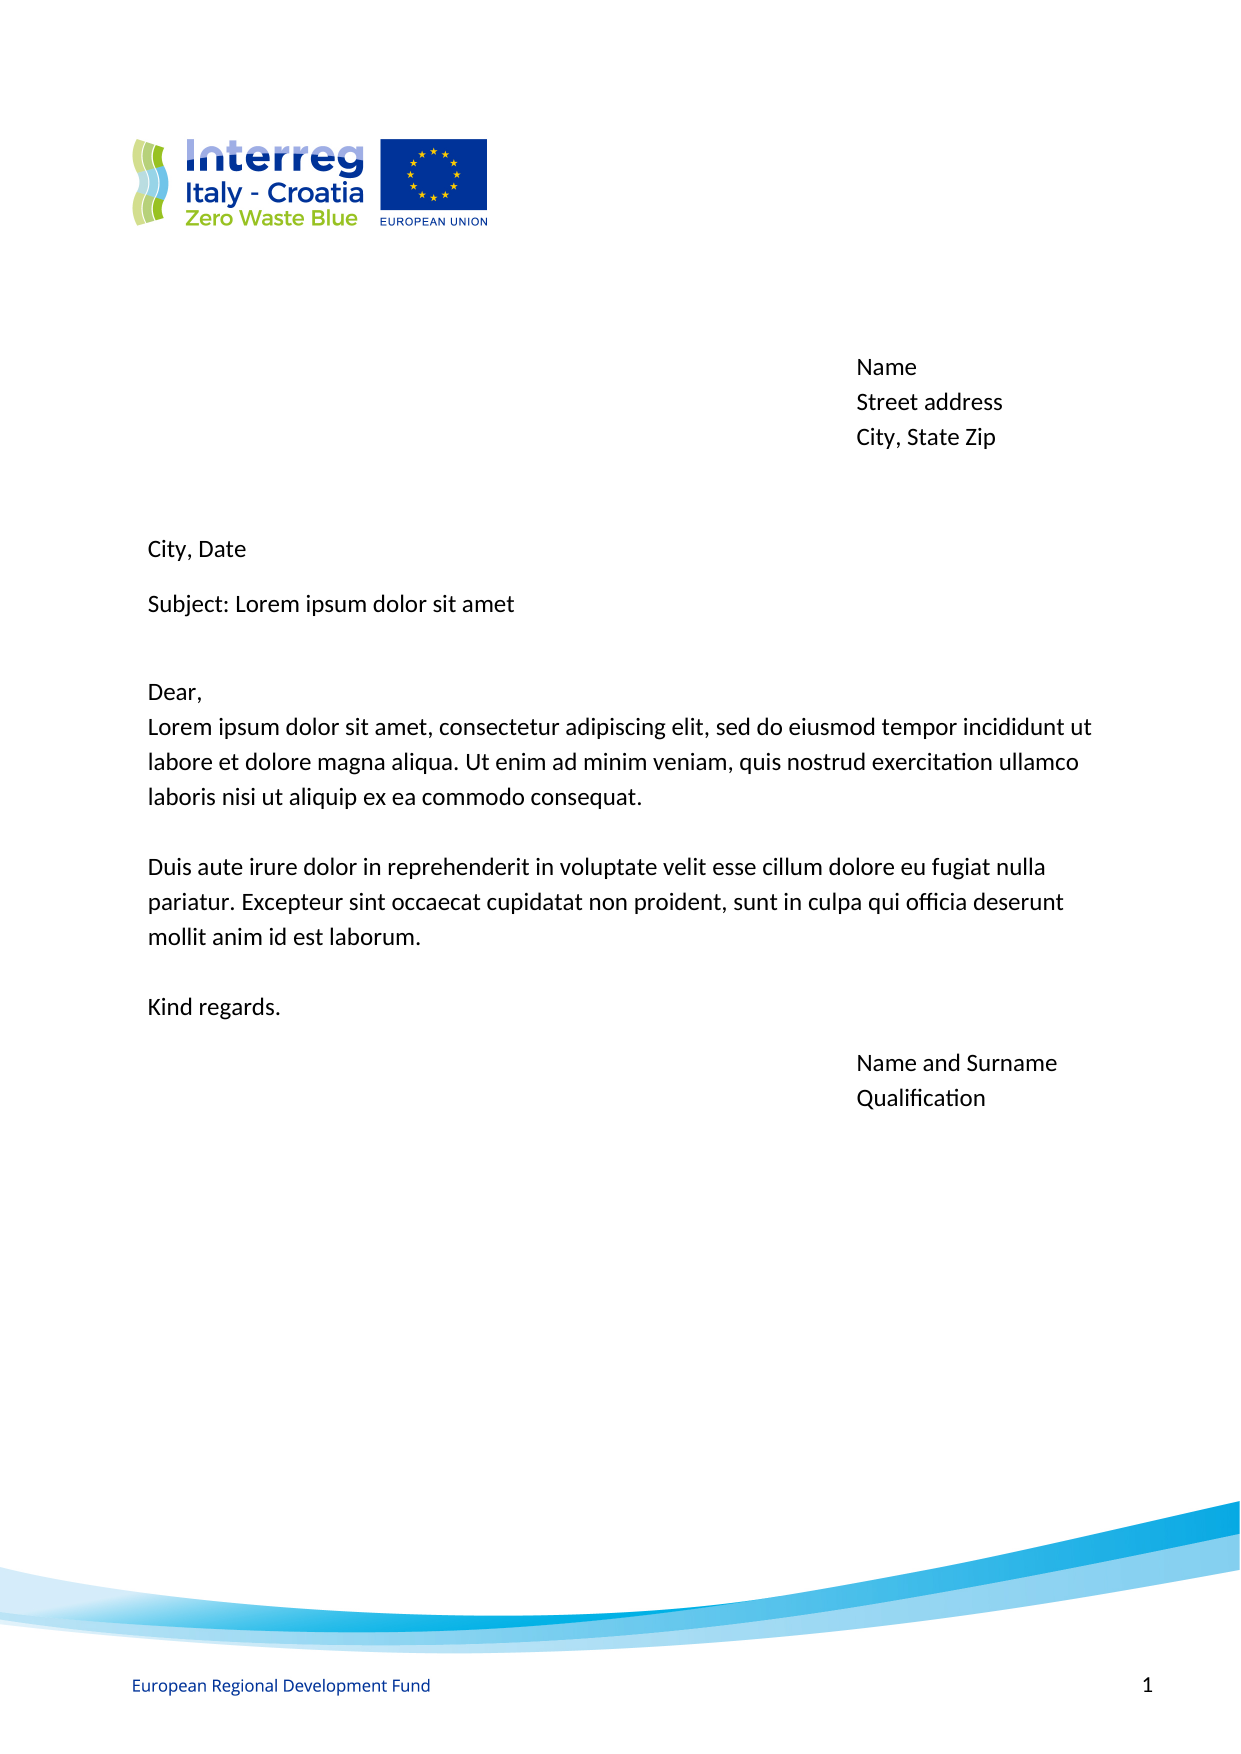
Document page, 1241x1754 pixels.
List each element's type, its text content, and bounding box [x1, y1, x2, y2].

text Subject: Lorem ipsum dolor sit amet [148, 589, 1107, 651]
picture [0, 0, 1240, 1754]
text Name Street address City, State Zip [856, 351, 1107, 452]
text Name and Surname Qualification [856, 1047, 1107, 1113]
text Dear, Lorem ipsum dolor sit amet, consectetur adipiscing elit, sed do eiusmod tempor incididunt ut labore et dolore magna aliqua. Ut enim ad minim veniam, quis nostrud exercitation ullamco laboris nisi ut aliquip ex ea commodo consequat. Duis aute irure dolor in reprehenderit in voluptate velit esse cillum dolore eu fugiat nulla pariatur. Excepteur sint occaecat cupidatat non proident, sunt in culpa qui officia deserunt mollit anim id est laborum. Kind regards. [148, 676, 1107, 1022]
text City, Date [148, 533, 1107, 563]
